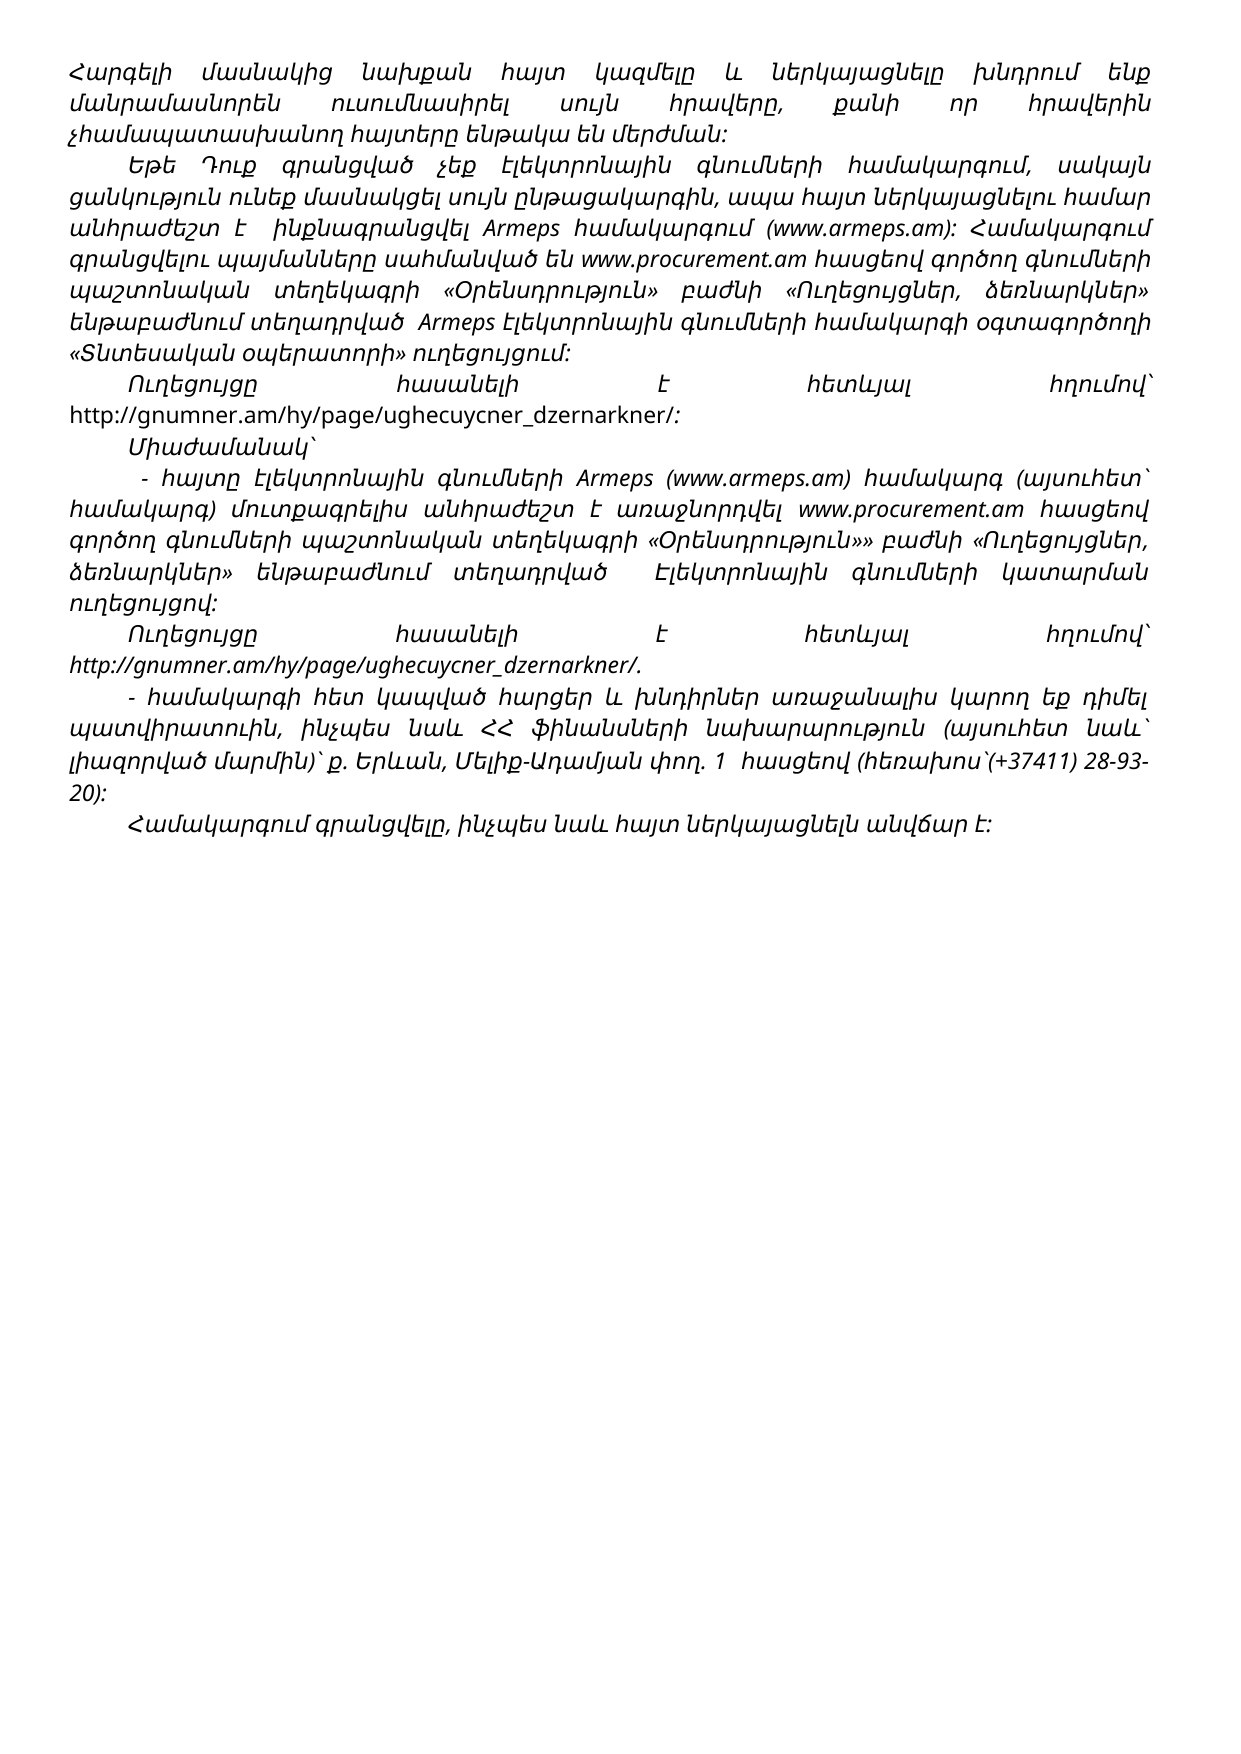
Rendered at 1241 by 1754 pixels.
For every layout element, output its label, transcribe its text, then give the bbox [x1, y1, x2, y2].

text Եթե Դուք գրանցված չեք էլեկտրոնային գնումների համակարգում, սակայն ցանկություն ունեք մասնակցել սույն ընթացակարգին, ապա հայտ ներկայացնելու համար անհրաժեշտ է ինքնագրանցվել Armeps համակարգում (www.armeps.am): Համակարգում գրանցվելու պայմանները սահմանված են www.procurement.am հասցեով գործող գնումների պաշտոնական տեղեկագրի «Օրենսդրություն» բաժնի «Ուղեցույցներ, ձեռնարկներ» ենթաբաժնում տեղադրված Armeps էլեկտրոնային գնումների համակարգի օգտագործողի «Տնտեսական օպերատորի» ուղեցույցում: [69, 149, 1152, 368]
text Ուղեցույցը հասանելի է հետևյալ հղումով՝ http://gnumner.am/hy/page/ughecuycner_dzernarkner/. [69, 618, 1152, 681]
text Ուղեցույցը հասանելի է հետևյալ հղումով՝ http://gnumner.am/hy/page/ughecuycner_dzernarkner/: [69, 368, 1152, 431]
text Հարգելի մասնակից նախքան հայտ կազմելը և ներկայացնելը խնդրում ենք մանրամասնորեն ուսումնասիրել սույն հրավերը, քանի որ հրավերին չհամապատասխանող հայտերը ենթակա են մերժման: [69, 56, 1152, 149]
text - հայտը էլեկտրոնային գնումների Armeps (www.armeps.am) համակարգ (այսուհետ` համակարգ) մուտքագրելիս անհրաժեշտ է առաջնորդվել www.procurement.am հասցեով գործող գնումների պաշտոնական տեղեկագրի «Օրենսդրություն»» բաժնի «Ուղեցույցներ, ձեռնարկներ» ենթաբաժնում տեղադրված Էլեկտրոնային գնումների կատարման ուղեցույցով: [69, 462, 1152, 618]
text Միաժամանակ՝ [69, 431, 1152, 462]
text - համակարգի հետ կապված հարցեր և խնդիրներ առաջանալիս կարող եք դիմել պատվիրատուին, ինչպես նաև ՀՀ ֆինանսների նախարարություն (այսուհետ նաև` լիազորված մարմին)` ք. Երևան, Մելիք-Ադամյան փող. 1 հասցեով (հեռախոս`(+37411) 28-93-20): [69, 681, 1152, 808]
text Համակարգում գրանցվելը, ինչպես նաև հայտ ներկայացնելն անվճար է: [69, 808, 1152, 839]
